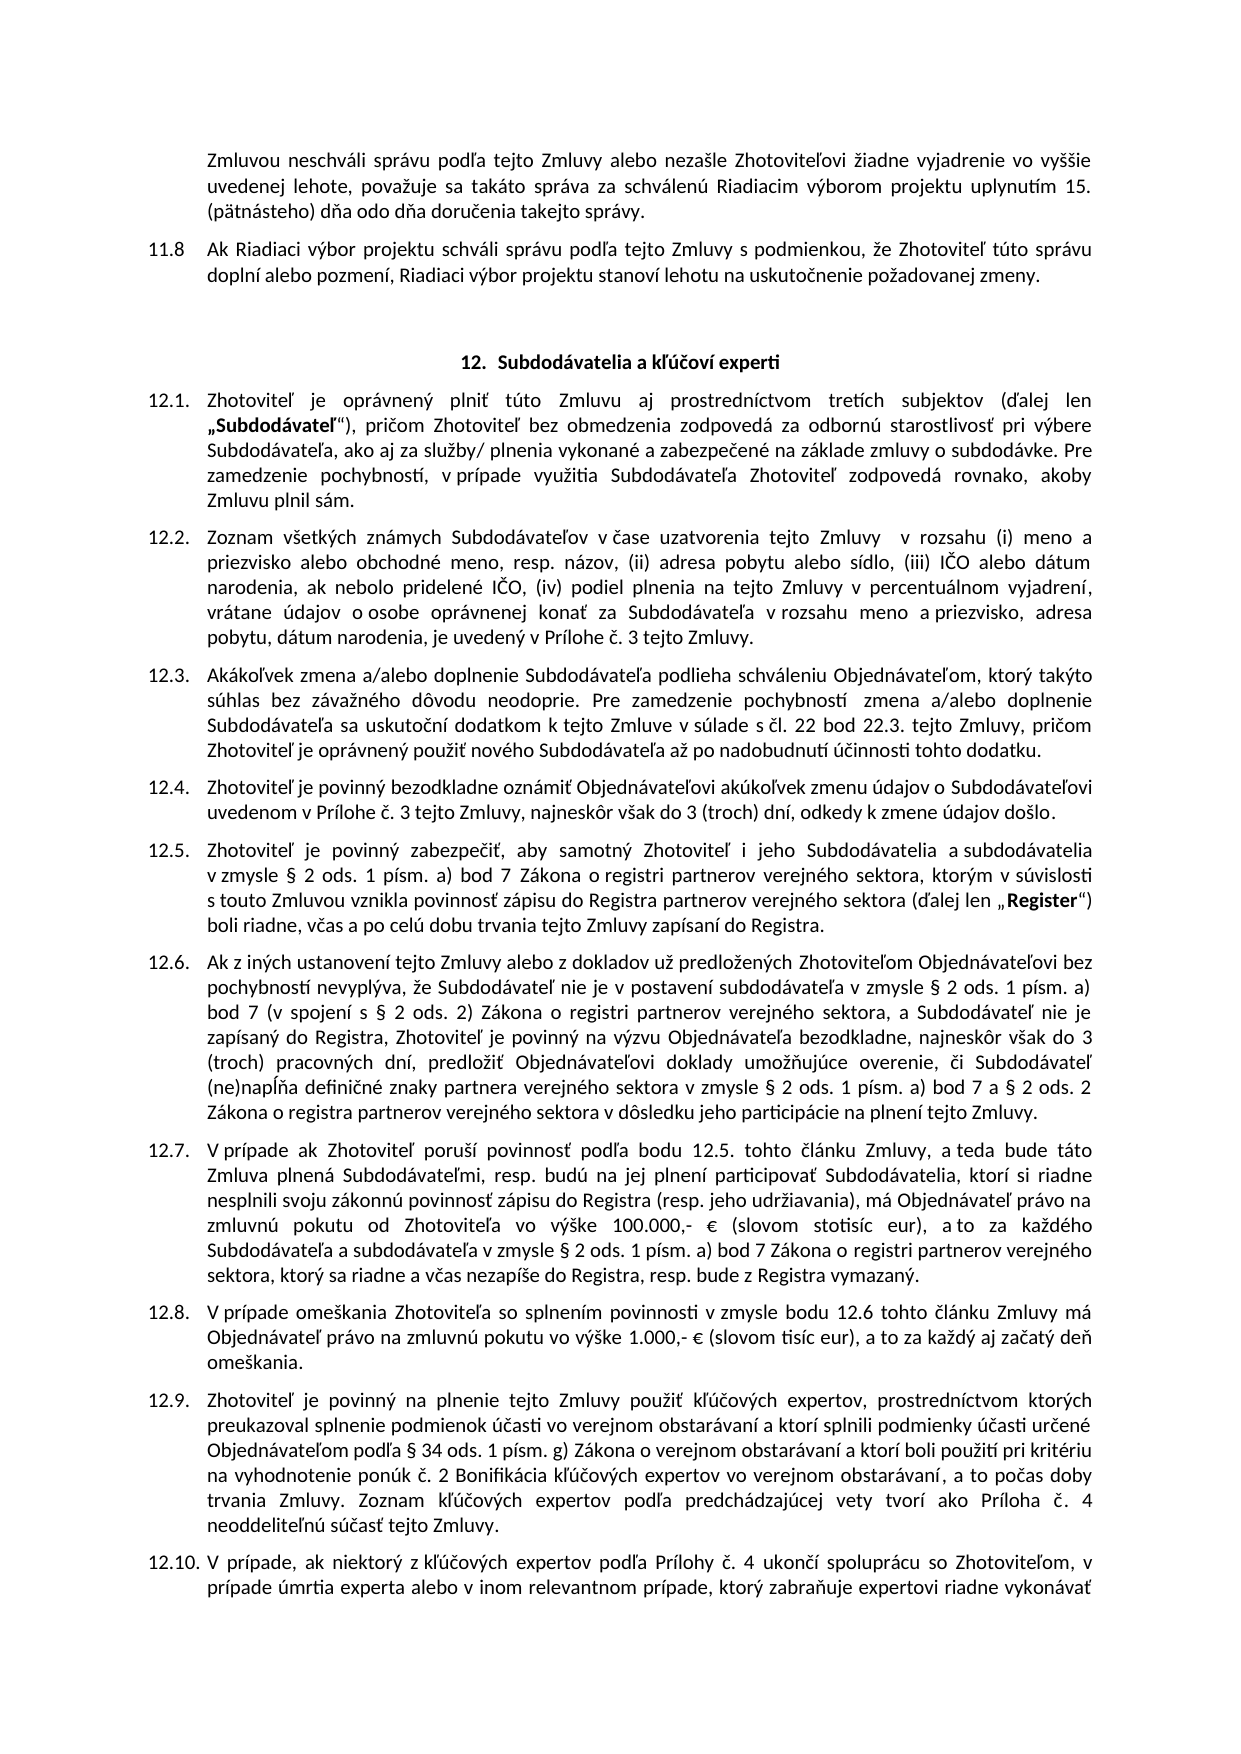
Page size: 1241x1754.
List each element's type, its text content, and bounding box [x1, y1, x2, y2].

subtitle Zoznam všetkých známych Subdodávateľov v čase uzatvorenia tejto Zmluvy v rozsahu (i) meno a priezvisko alebo obchodné meno, resp. názov, (ii) adresa pobytu alebo sídlo, (iii) IČO alebo dátum narodenia, ak nebolo pridelené IČO, (iv) podiel plnenia na tejto Zmluvy v percentuálnom vyjadrení, vrátane údajov o osobe oprávnenej konať za Subdodávateľa v rozsahu meno a priezvisko, adresa pobytu, dátum narodenia, je uvedený v Prílohe č. 3 tejto Zmluvy. [148, 525, 1092, 650]
subtitle Zhotoviteľ je povinný bezodkladne oznámiť Objednávateľovi akúkoľvek zmenu údajov o Subdodávateľovi uvedenom v Prílohe č. 3 tejto Zmluvy, najneskôr však do 3 (troch) dní, odkedy k zmene údajov došlo. [148, 775, 1092, 825]
subtitle Ak z iných ustanovení tejto Zmluvy alebo z dokladov už predložených Zhotoviteľom Objednávateľovi bez pochybností nevyplýva, že Subdodávateľ nie je v postavení subdodávateľa v zmysle § 2 ods. 1 písm. a) bod 7 (v spojení s § 2 ods. 2) Zákona o registri partnerov verejného sektora, a Subdodávateľ nie je zapísaný do Registra, Zhotoviteľ je povinný na výzvu Objednávateľa bezodkladne, najneskôr však do 3 (troch) pracovných dní, predložiť Objednávateľovi doklady umožňujúce overenie, či Subdodávateľ (ne)napĺňa definičné znaky partnera verejného sektora v zmysle § 2 ods. 1 písm. a) bod 7 a § 2 ods. 2 Zákona o registra partnerov verejného sektora v dôsledku jeho participácie na plnení tejto Zmluvy. [148, 950, 1092, 1125]
subtitle Zhotoviteľ je povinný zabezpečiť, aby samotný Zhotoviteľ i jeho Subdodávatelia a subdodávatelia v zmysle § 2 ods. 1 písm. a) bod 7 Zákona o registri partnerov verejného sektora, ktorým v súvislosti s touto Zmluvou vznikla povinnosť zápisu do Registra partnerov verejného sektora (ďalej len „Register“) boli riadne, včas a po celú dobu trvania tejto Zmluvy zapísaní do Registra. [148, 837, 1092, 937]
subtitle V prípade ak Zhotoviteľ poruší povinnosť podľa bodu 12.5. tohto článku Zmluvy, a teda bude táto Zmluva plnená Subdodávateľmi, resp. budú na jej plnení participovať Subdodávatelia, ktorí si riadne nesplnili svoju zákonnú povinnosť zápisu do Registra (resp. jeho udržiavania), má Objednávateľ právo na zmluvnú pokutu od Zhotoviteľa vo výške 100.000,- € (slovom stotisíc eur), a to za každého Subdodávateľa a subdodávateľa v zmysle § 2 ods. 1 písm. a) bod 7 Zákona o registri partnerov verejného sektora, ktorý sa riadne a včas nezapíše do Registra, resp. bude z Registra vymazaný. [148, 1137, 1092, 1287]
subtitle V prípade omeškania Zhotoviteľa so splnením povinnosti v zmysle bodu 12.6 tohto článku Zmluvy má Objednávateľ právo na zmluvnú pokutu vo výške 1.000,- € (slovom tisíc eur), a to za každý aj začatý deň omeškania. [148, 1300, 1092, 1375]
subtitle Subdodávatelia a kľúčoví experti [148, 350, 1092, 375]
subtitle Akákoľvek zmena a/alebo doplnenie Subdodávateľa podlieha schváleniu Objednávateľom, ktorý takýto súhlas bez závažného dôvodu neodoprie. Pre zamedzenie pochybností zmena a/alebo doplnenie Subdodávateľa sa uskutoční dodatkom k tejto Zmluve v súlade s čl. 22 bod 22.3. tejto Zmluvy, pričom Zhotoviteľ je oprávnený použiť nového Subdodávateľa až po nadobudnutí účinnosti tohto dodatku. [148, 662, 1092, 762]
list Ak Riadiaci výbor projektu schváli správu podľa tejto Zmluvy s podmienkou, že Zhotoviteľ túto správu doplní alebo pozmení, Riadiaci výbor projektu stanoví lehotu na uskutočnenie požadovanej zmeny. [148, 236, 1092, 287]
subtitle Zhotoviteľ je povinný na plnenie tejto Zmluvy použiť kľúčových expertov, prostredníctvom ktorých preukazoval splnenie podmienok účasti vo verejnom obstarávaní a ktorí splnili podmienky účasti určené Objednávateľom podľa § 34 ods. 1 písm. g) Zákona o verejnom obstarávaní a ktorí boli použití pri kritériu na vyhodnotenie ponúk č. 2 Bonifikácia kľúčových expertov vo verejnom obstarávaní, a to počas doby trvania Zmluvy. Zoznam kľúčových expertov podľa predchádzajúcej vety tvorí ako Príloha č. 4 neoddeliteľnú súčasť tejto Zmluvy. [148, 1387, 1092, 1537]
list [148, 148, 1092, 224]
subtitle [148, 1550, 1092, 1600]
subtitle Zhotoviteľ je oprávnený plniť túto Zmluvu aj prostredníctvom tretích subjektov (ďalej len „Subdodávateľ“), pričom Zhotoviteľ bez obmedzenia zodpovedá za odbornú starostlivosť pri výbere Subdodávateľa, ako aj za služby/ plnenia vykonané a zabezpečené na základe zmluvy o subdodávke. Pre zamedzenie pochybností, v prípade využitia Subdodávateľa Zhotoviteľ zodpovedá rovnako, akoby Zmluvu plnil sám. [148, 387, 1092, 512]
